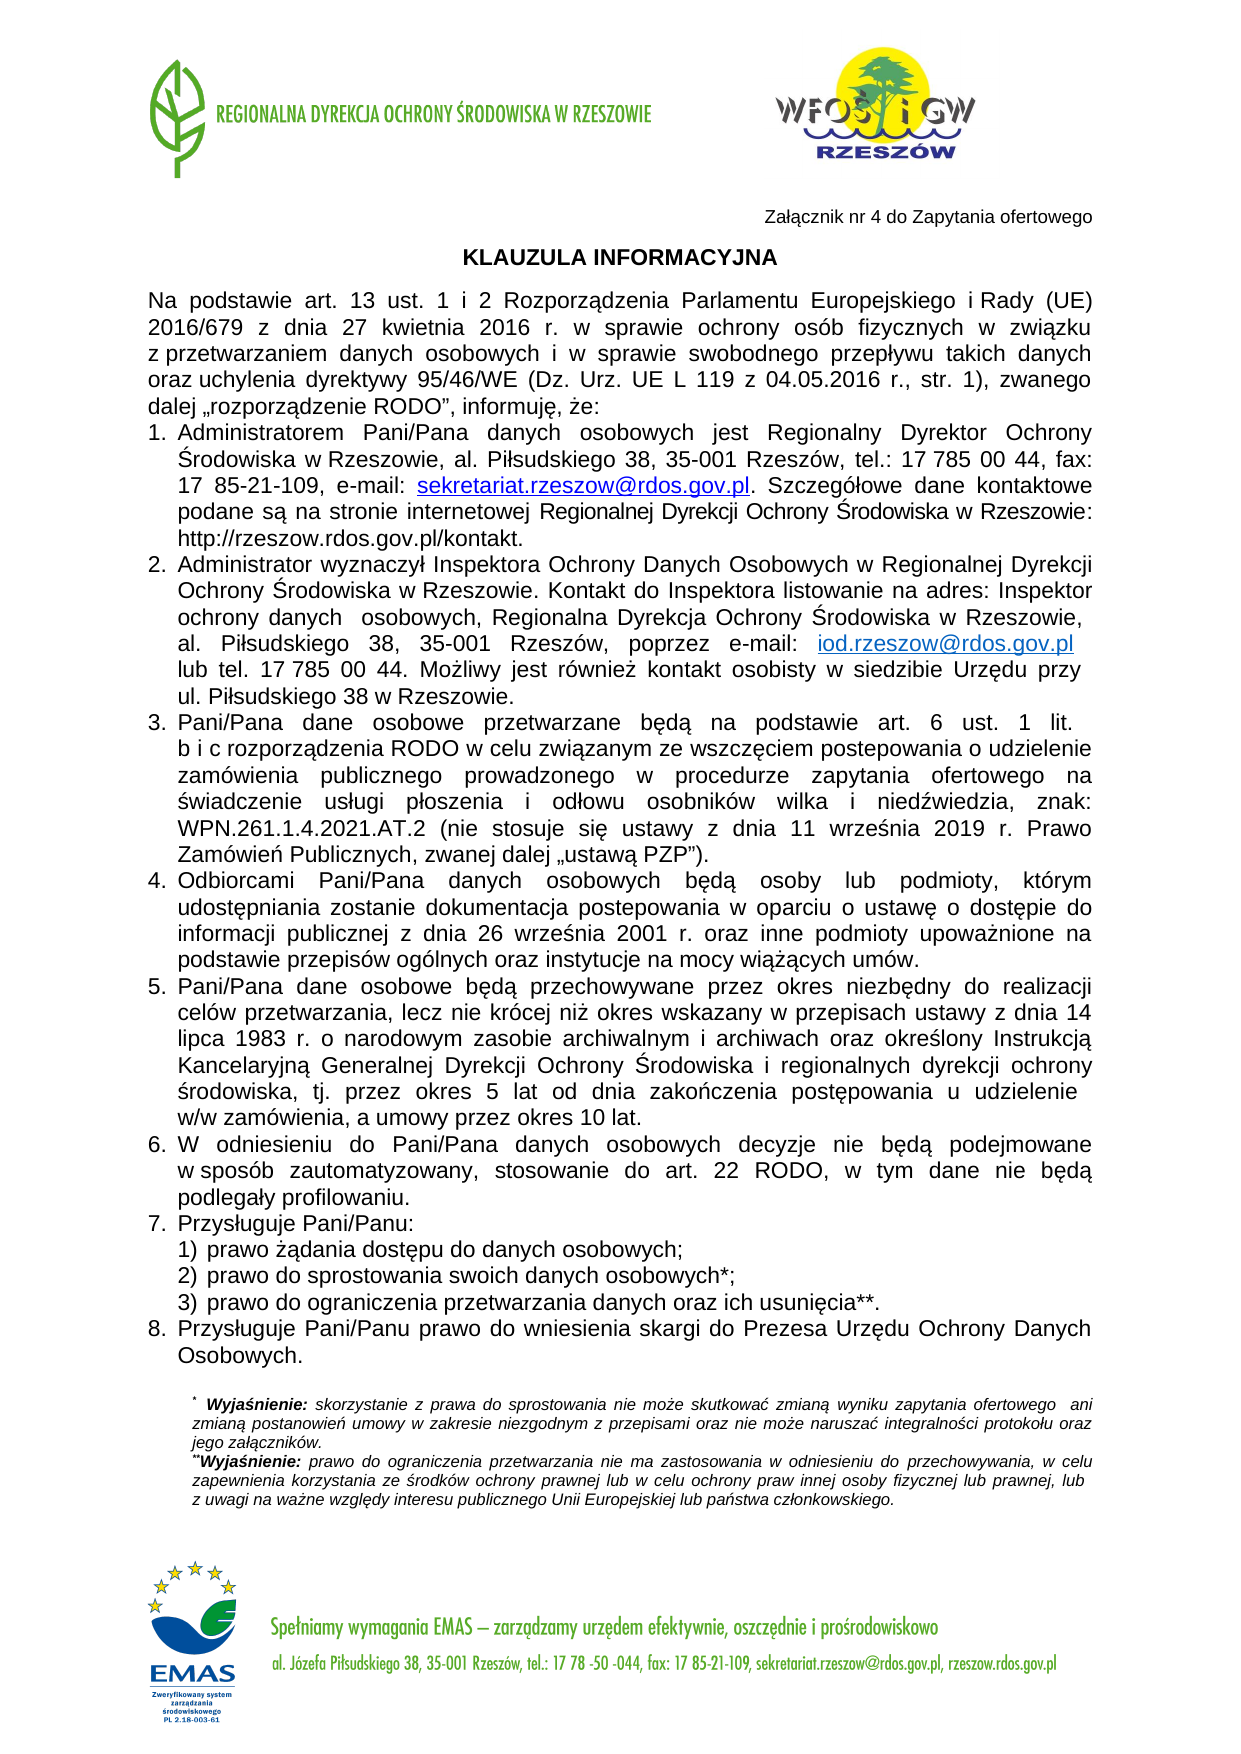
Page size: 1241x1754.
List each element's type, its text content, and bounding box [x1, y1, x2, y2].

list W odniesieniu do Pani/Pana danych osobowych decyzje nie będą podejmowane w sposób zautomatyzowany, stosowanie do art. 22 RODO, w tym dane nie będą podlegały profilowaniu. [148, 1131, 1093, 1210]
picture [147, 59, 666, 179]
text KLAUZULA INFORMACYJNA [148, 244, 1093, 271]
list prawo żądania dostępu do danych osobowych; [177, 1236, 1093, 1262]
list Przysługuje Pani/Panu: [148, 1210, 1093, 1236]
text Załącznik nr 4 do Zapytania ofertowego [148, 206, 1093, 228]
picture [147, 1560, 1062, 1725]
picture [763, 29, 1000, 179]
list Administrator wyznaczył Inspektora Ochrony Danych Osobowych w Regionalnej Dyrekcji Ochrony Środowiska w Rzeszowie. Kontakt do Inspektora listowanie na adres: Inspektor ochrony danych osobowych, Regionalna Dyrekcja Ochrony Środowiska w Rzeszowie, al. Piłsudskiego 38, 35-001 Rzeszów, poprzez e-mail: iod.rzeszow@rdos.gov.pl lub tel. 17 785 00 44. Możliwy jest również kontakt osobisty w siedzibie Urzędu przy ul. Piłsudskiego 38 w Rzeszowie. [148, 551, 1093, 709]
list **Wyjaśnienie: prawo do ograniczenia przetwarzania nie ma zastosowania w odniesieniu do przechowywania, w celu zapewnienia korzystania ze środków ochrony prawnej lub w celu ochrony praw innej osoby fizycznej lub prawnej, lub z uwagi na ważne względy interesu publicznego Unii Europejskiej lub państwa członkowskiego. [192, 1452, 1093, 1509]
list prawo do sprostowania swoich danych osobowych*; [177, 1262, 1093, 1289]
list Pani/Pana dane osobowe będą przechowywane przez okres niezbędny do realizacji celów przetwarzania, lecz nie krócej niż okres wskazany w przepisach ustawy z dnia 14 lipca 1983 r. o narodowym zasobie archiwalnym i archiwach oraz określony Instrukcją Kancelaryjną Generalnej Dyrekcji Ochrony Środowiska i regionalnych dyrekcji ochrony środowiska, tj. przez okres 5 lat od dnia zakończenia postępowania u udzielenie w/w zamówienia, a umowy przez okres 10 lat. [148, 973, 1093, 1131]
list Odbiorcami Pani/Pana danych osobowych będą osoby lub podmioty, którym udostępniania zostanie dokumentacja postepowania w oparciu o ustawę o dostępie do informacji publicznej z dnia 26 września 2001 r. oraz inne podmioty upoważnione na podstawie przepisów ogólnych oraz instytucje na mocy wiążących umów. [148, 867, 1093, 973]
list Pani/Pana dane osobowe przetwarzane będą na podstawie art. 6 ust. 1 lit. b i c rozporządzenia RODO w celu związanym ze wszczęciem postepowania o udzielenie zamówienia publicznego prowadzonego w procedurze zapytania ofertowego na świadczenie usługi płoszenia i odłowu osobników wilka i niedźwiedzia, znak: WPN.261.1.4.2021.AT.2 (nie stosuje się ustawy z dnia 11 września 2019 r. Prawo Zamówień Publicznych, zwanej dalej „ustawą PZP”). [148, 709, 1093, 867]
text Na podstawie art. 13 ust. 1 i 2 Rozporządzenia Parlamentu Europejskiego i Rady (UE) 2016/679 z dnia 27 kwietnia 2016 r. w sprawie ochrony osób fizycznych w związku z przetwarzaniem danych osobowych i w sprawie swobodnego przepływu takich danych oraz uchylenia dyrektywy 95/46/WE (Dz. Urz. UE L 119 z 04.05.2016 r., str. 1), zwanego dalej „rozporządzenie RODO”, informuję, że: [148, 287, 1093, 419]
list Administratorem Pani/Pana danych osobowych jest Regionalny Dyrektor Ochrony Środowiska w Rzeszowie, al. Piłsudskiego 38, 35-001 Rzeszów, tel.: 17 785 00 44, fax: 17 85-21-109, e-mail: sekretariat.rzeszow@rdos.gov.pl. Szczegółowe dane kontaktowe podane są na stronie internetowej Regionalnej Dyrekcji Ochrony Środowiska w Rzeszowie: http://rzeszow.rdos.gov.pl/kontakt. [148, 419, 1093, 551]
list prawo do ograniczenia przetwarzania danych oraz ich usunięcia**. [177, 1289, 1093, 1315]
list Przysługuje Pani/Panu prawo do wniesienia skargi do Prezesa Urzędu Ochrony Danych Osobowych. [148, 1315, 1093, 1368]
list * Wyjaśnienie: skorzystanie z prawa do sprostowania nie może skutkować zmianą wyniku zapytania ofertowego ani zmianą postanowień umowy w zakresie niezgodnym z przepisami oraz nie może naruszać integralności protokołu oraz jego załączników. [192, 1394, 1093, 1452]
